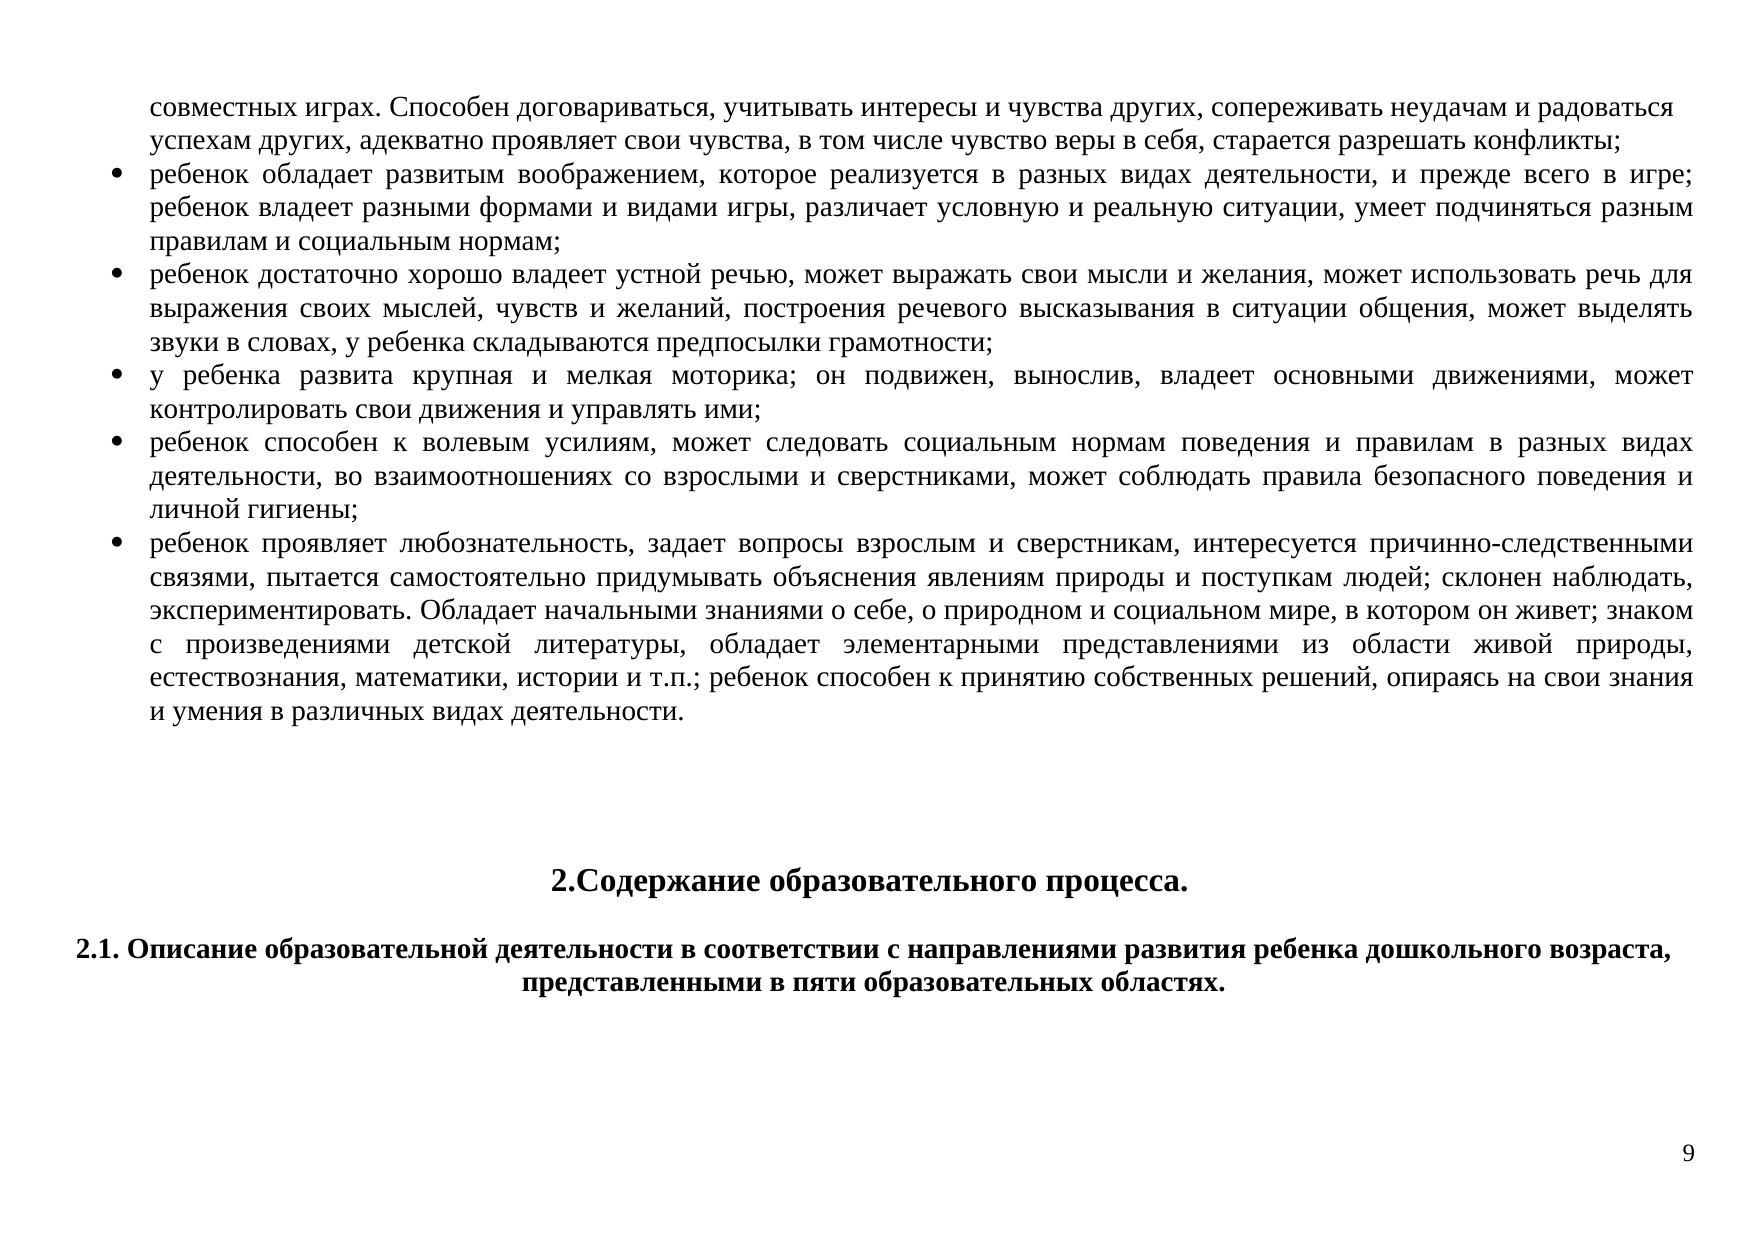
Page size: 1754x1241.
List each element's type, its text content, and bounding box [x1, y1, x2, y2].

list ребенок обладает развитым воображением, которое реализуется в разных видах деятельности, и прежде всего в игре; ребенок владеет разными формами и видами игры, различает условную и реальную ситуации, умеет подчиняться разным правилам и социальным нормам; [112, 156, 1695, 256]
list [112, 89, 1695, 156]
list ребенок проявляет любознательность, задает вопросы взрослым и сверстникам, интересуется причинно-следственными связями, пытается самостоятельно придумывать объяснения явлениям природы и поступкам людей; склонен наблюдать, экспериментировать. Обладает начальными знаниями о себе, о природном и социальном мире, в котором он живет; знаком с произведениями детской литературы, обладает элементарными представлениями из области живой природы, естествознания, математики, истории и т.п.; ребенок способен к принятию собственных решений, опираясь на свои знания и умения в различных видах деятельности. [112, 525, 1695, 726]
list ребенок способен к волевым усилиям, может следовать социальным нормам поведения и правилам в разных видах деятельности, во взаимоотношениях со взрослыми и сверстниками, может соблюдать правила безопасного поведения и личной гигиены; [112, 424, 1695, 525]
text 2.Содержание образовательного процесса. [44, 861, 1695, 899]
list ребенок достаточно хорошо владеет устной речью, может выражать свои мысли и желания, может использовать речь для выражения своих мыслей, чувств и желаний, построения речевого высказывания в ситуации общения, может выделять звуки в словах, у ребенка складываются предпосылки грамотности; [112, 256, 1695, 357]
list у ребенка развита крупная и мелкая моторика; он подвижен, вынослив, владеет основными движениями, может контролировать свои движения и управлять ими; [112, 357, 1695, 424]
text 2.1. Описание образовательной деятельности в соответствии с направлениями развития ребенка дошкольного возраста, представленными в пяти образовательных областях. [44, 932, 1703, 998]
